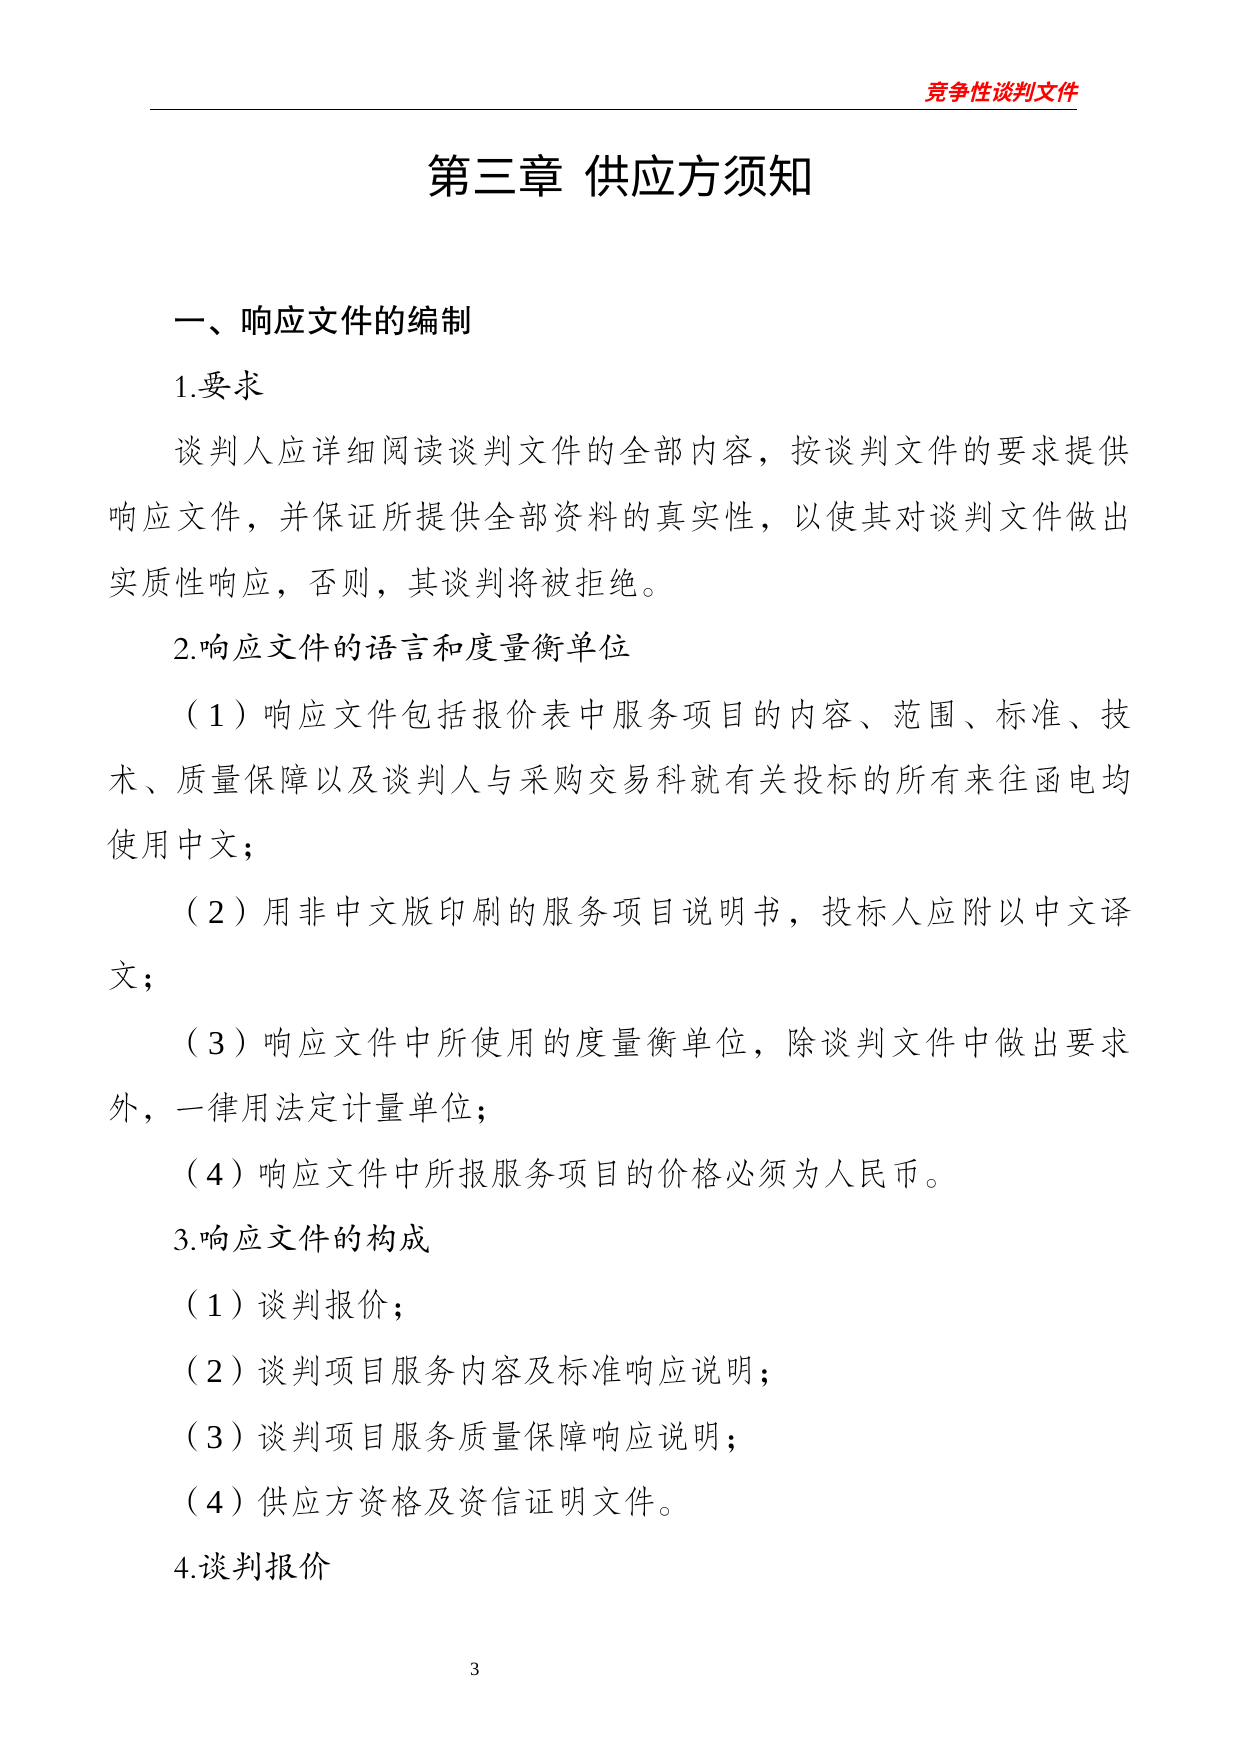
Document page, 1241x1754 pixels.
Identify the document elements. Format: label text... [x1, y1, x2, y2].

text 2.响应文件的语言和度量衡单位 [106, 616, 1134, 682]
text （3）响应文件中所使用的度量衡单位，除谈判文件中做出要求外，一律用法定计量单位； [106, 1010, 1134, 1141]
text （4）响应文件中所报服务项目的价格必须为人民币。 [106, 1141, 1134, 1207]
text （2）谈判项目服务内容及标准响应说明； [106, 1338, 1134, 1404]
text （4）供应方资格及资信证明文件。 [106, 1469, 1134, 1535]
text 4.谈判报价 [106, 1535, 1134, 1601]
text （1）谈判报价； [106, 1272, 1134, 1338]
text 3.响应文件的构成 [106, 1207, 1134, 1272]
text （2）用非中文版印刷的服务项目说明书，投标人应附以中文译文； [106, 879, 1134, 1010]
text 谈判人应详细阅读谈判文件的全部内容，按谈判文件的要求提供响应文件，并保证所提供全部资料的真实性，以使其对谈判文件做出实质性响应，否则，其谈判将被拒绝。 [106, 419, 1134, 616]
text 1.要求 [106, 354, 1134, 419]
text 一、响应文件的编制 [106, 288, 1134, 354]
text （1）响应文件包括报价表中服务项目的内容、范围、标准、技术、质量保障以及谈判人与采购交易科就有关投标的所有来往函电均使用中文； [106, 682, 1134, 879]
text 第三章 供应方须知 [106, 124, 1134, 222]
text （3）谈判项目服务质量保障响应说明； [106, 1404, 1134, 1469]
